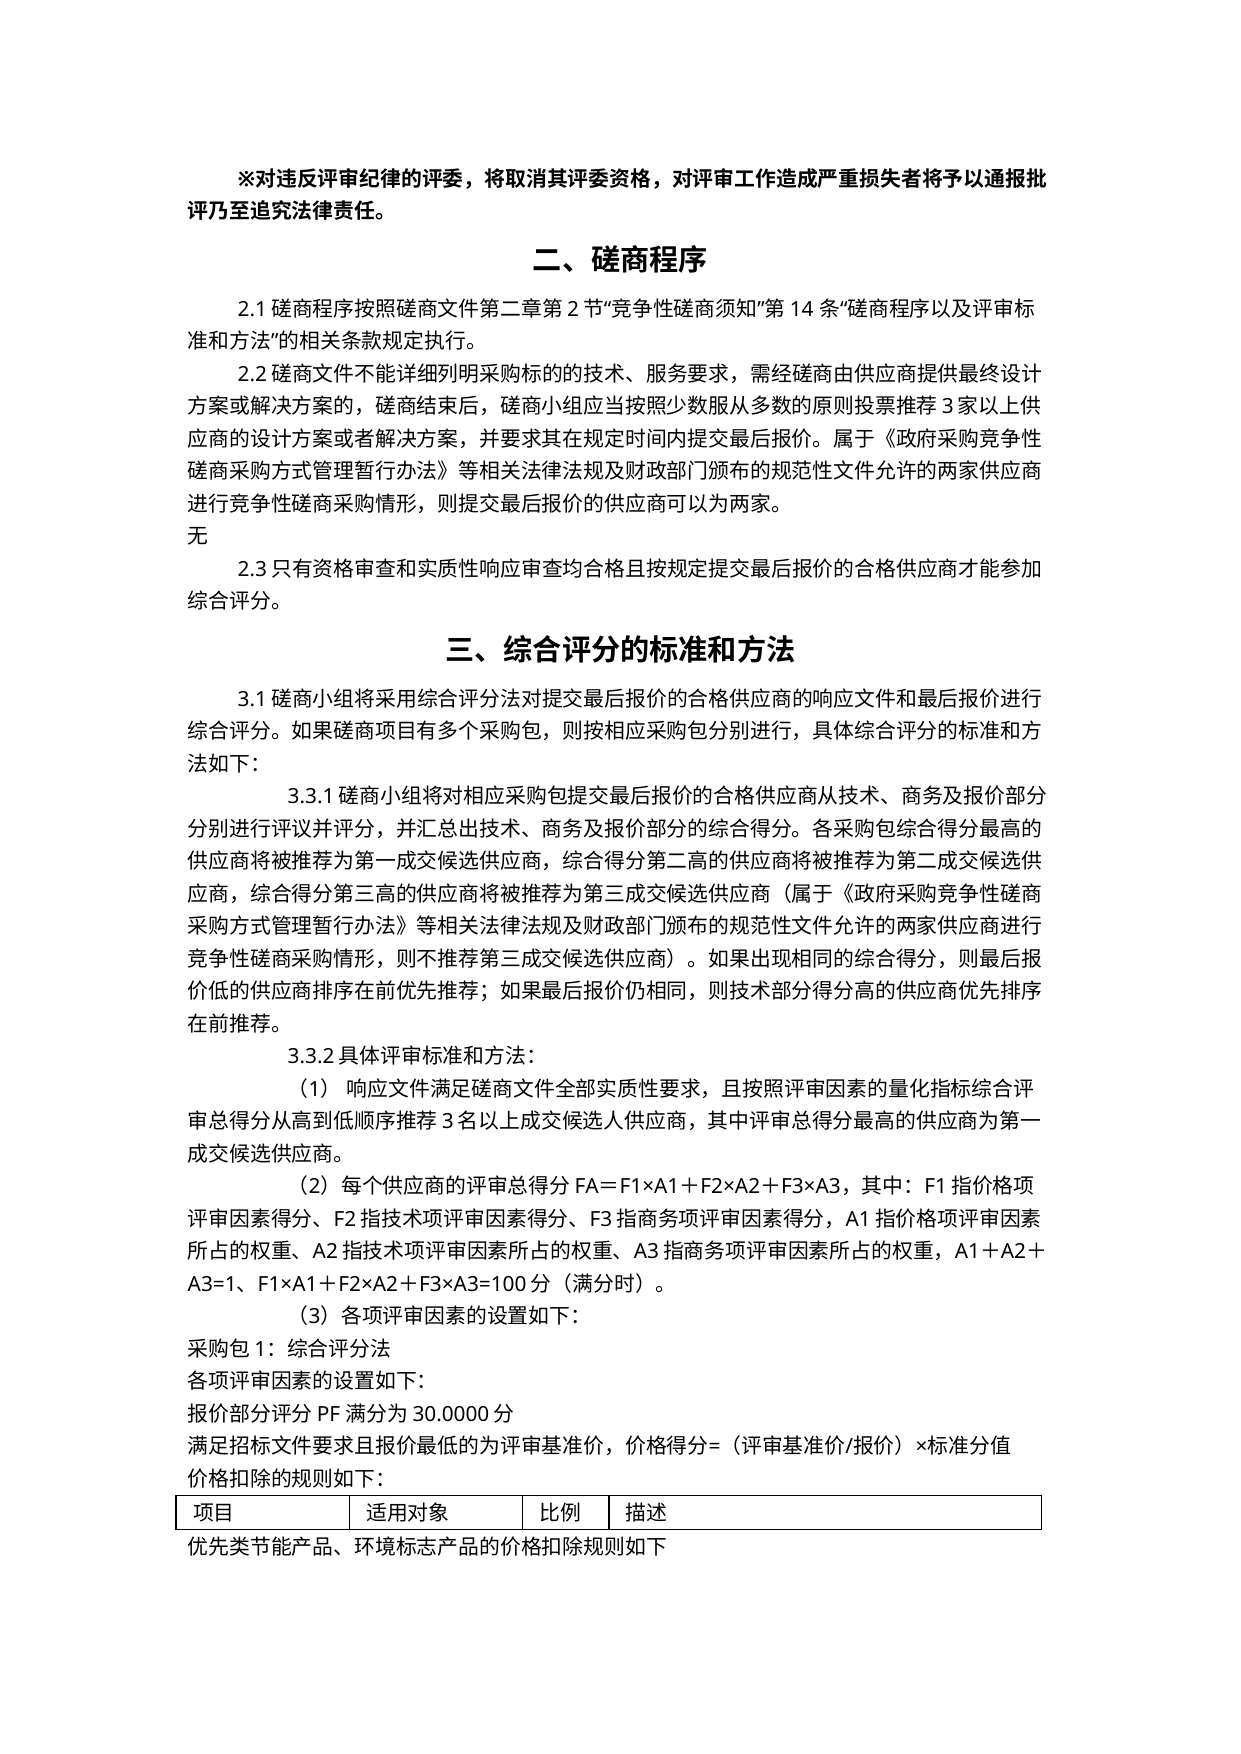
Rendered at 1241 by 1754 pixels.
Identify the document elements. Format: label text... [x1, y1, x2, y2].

table_header 描述 [610, 1496, 1041, 1528]
text 2.1磋商程序按照磋商文件第二章第2节“竞争性磋商须知”第14 条“磋商程序以及评审标准和方法”的相关条款规定执行。 [187, 292, 1053, 357]
text 无 [187, 519, 1053, 552]
text （3）各项评审因素的设置如下： [187, 1299, 1053, 1332]
table_header 项目 [177, 1496, 349, 1528]
text （2）每个供应商的评审总得分FA＝F1×A1＋F2×A2＋F3×A3，其中：F1指价格项评审因素得分、F2指技术项评审因素得分、F3指商务项评审因素得分，A1指价格项评审因素所占的权重、A2指技术项评审因素所占的权重、A3指商务项评审因素所占的权重，A1＋A2＋A3=1、F1×A1＋F2×A2＋F3×A3=100分（满分时）。 [187, 1169, 1053, 1299]
text 2.3只有资格审查和实质性响应审查均合格且按规定提交最后报价的合格供应商才能参加综合评分。 [187, 552, 1053, 617]
text 三、综合评分的标准和方法 [187, 617, 1053, 682]
text 3.3.1磋商小组将对相应采购包提交最后报价的合格供应商从技术、商务及报价部分分别进行评议并评分，并汇总出技术、商务及报价部分的综合得分。各采购包综合得分最高的供应商将被推荐为第一成交候选供应商，综合得分第二高的供应商将被推荐为第二成交候选供应商，综合得分第三高的供应商将被推荐为第三成交候选供应商（属于《政府采购竞争性磋商采购方式管理暂行办法》等相关法律法规及财政部门颁布的规范性文件允许的两家供应商进行竞争性磋商采购情形，则不推荐第三成交候选供应商）。如果出现相同的综合得分，则最后报价低的供应商排序在前优先推荐；如果最后报价仍相同，则技术部分得分高的供应商优先排序在前推荐。 [187, 779, 1053, 1039]
table_header 比例 [523, 1496, 608, 1528]
table_header 适用对象 [350, 1496, 522, 1528]
text 3.3.2具体评审标准和方法： [187, 1039, 1053, 1072]
text 满足招标文件要求且报价最低的为评审基准价，价格得分=（评审基准价/报价）×标准分值 [187, 1429, 1053, 1462]
text 价格扣除的规则如下： [187, 1462, 1053, 1494]
text 二、磋商程序 [187, 227, 1053, 292]
text 报价部分评分PF 满分为30.0000分 [187, 1397, 1053, 1429]
text 采购包1：综合评分法 [187, 1332, 1053, 1364]
text 3.1磋商小组将采用综合评分法对提交最后报价的合格供应商的响应文件和最后报价进行综合评分。如果磋商项目有多个采购包，则按相应采购包分别进行，具体综合评分的标准和方法如下： [187, 682, 1053, 779]
text 2.2磋商文件不能详细列明采购标的的技术、服务要求，需经磋商由供应商提供最终设计方案或解决方案的，磋商结束后，磋商小组应当按照少数服从多数的原则投票推荐3家以上供应商的设计方案或者解决方案，并要求其在规定时间内提交最后报价。属于《政府采购竞争性磋商采购方式管理暂行办法》等相关法律法规及财政部门颁布的规范性文件允许的两家供应商进行竞争性磋商采购情形，则提交最后报价的供应商可以为两家。 [187, 357, 1053, 519]
text 优先类节能产品、环境标志产品的价格扣除规则如下 [187, 1530, 1053, 1563]
text ※对违反评审纪律的评委，将取消其评委资格，对评审工作造成严重损失者将予以通报批评乃至追究法律责任。 [187, 162, 1053, 227]
text （1） 响应文件满足磋商文件全部实质性要求，且按照评审因素的量化指标综合评审总得分从高到低顺序推荐3名以上成交候选人供应商，其中评审总得分最高的供应商为第一成交候选供应商。 [187, 1072, 1053, 1169]
text 各项评审因素的设置如下： [187, 1364, 1053, 1397]
